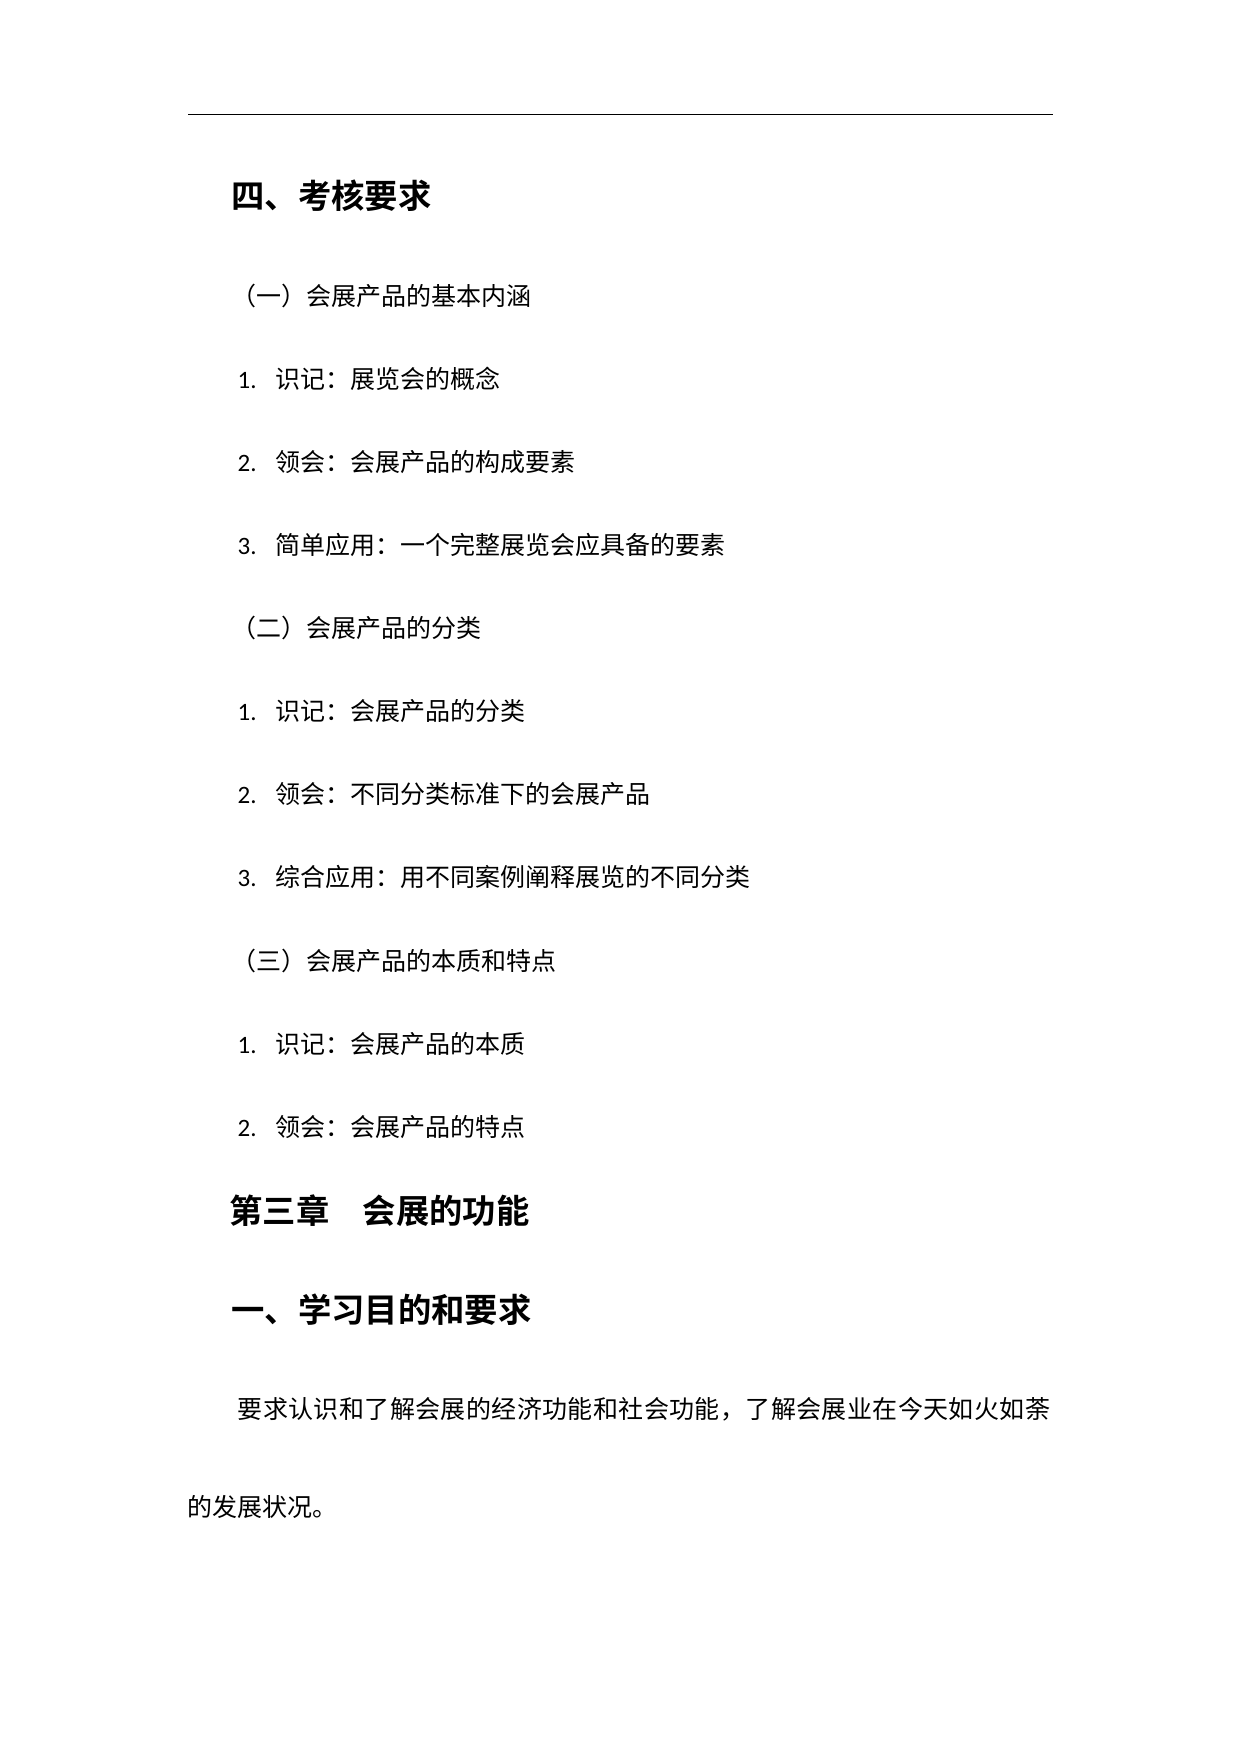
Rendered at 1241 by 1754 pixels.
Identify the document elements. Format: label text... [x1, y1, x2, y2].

list 领会：会展产品的特点 [187, 1093, 1053, 1158]
list 领会：不同分类标准下的会展产品 [187, 760, 1053, 825]
subtitle 会展的功能 [187, 1176, 1053, 1241]
subtitle 学习目的和要求 [187, 1276, 1053, 1341]
list 简单应用：一个完整展览会应具备的要素 [187, 511, 1053, 576]
list 会展产品的基本内涵 [187, 262, 1053, 327]
list 识记：展览会的概念 [187, 345, 1053, 410]
subtitle 考核要求 [187, 162, 1053, 227]
list 识记：会展产品的本质 [187, 1010, 1053, 1075]
list 识记：会展产品的分类 [187, 677, 1053, 742]
list 会展产品的本质和特点 [187, 927, 1053, 992]
list 综合应用：用不同案例阐释展览的不同分类 [187, 843, 1053, 908]
list 领会：会展产品的构成要素 [187, 428, 1053, 493]
list 会展产品的分类 [187, 594, 1053, 659]
text 要求认识和了解会展的经济功能和社会功能，了解会展业在今天如火如荼的发展状况。 [187, 1375, 1053, 1538]
